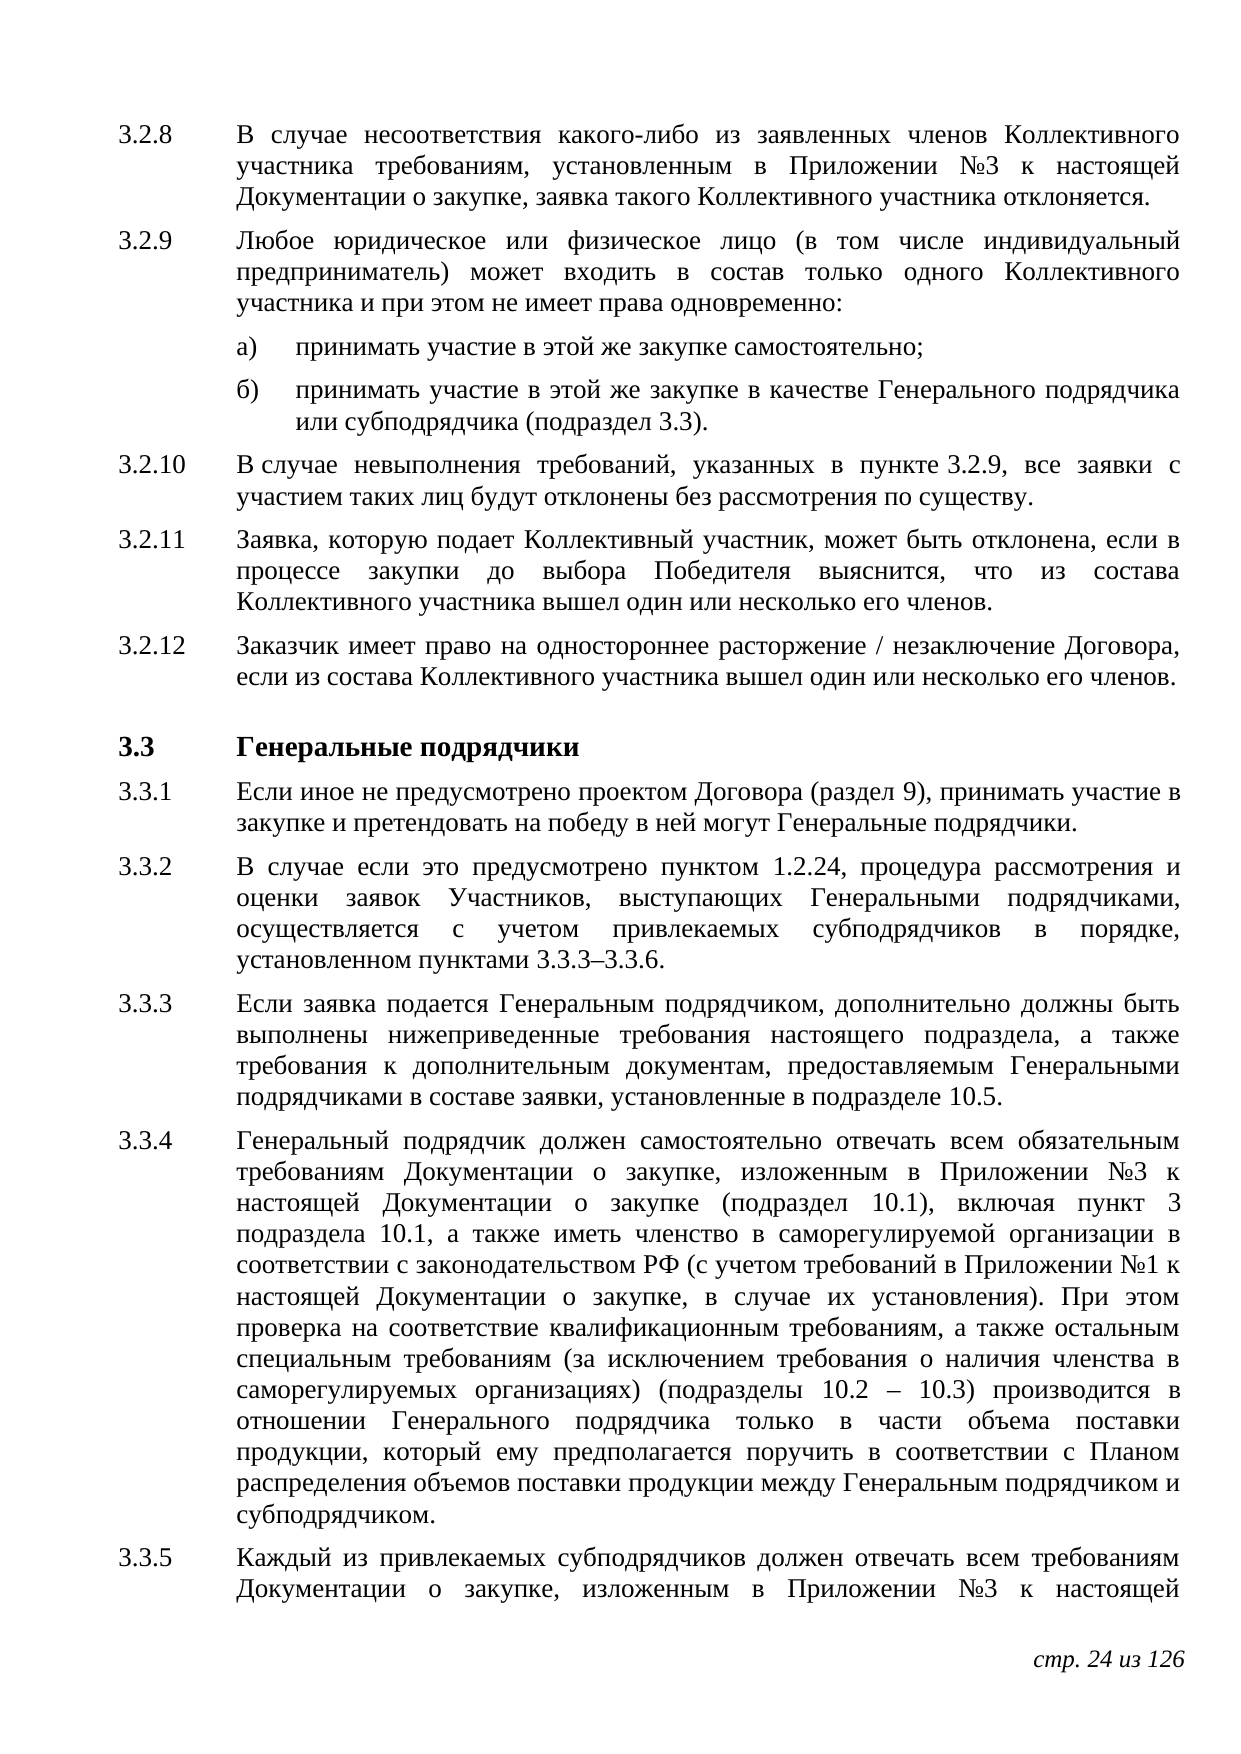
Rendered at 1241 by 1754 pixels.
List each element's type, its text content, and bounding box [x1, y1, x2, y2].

text принимать участие в этой же закупке в качестве Генерального подрядчика или субподрядчика (подраздел 3.3). [236, 374, 1181, 436]
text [118, 1541, 1181, 1604]
text принимать участие в этой же закупке самостоятельно; [236, 330, 1181, 361]
subtitle Генеральные подрядчики [118, 729, 1181, 762]
text Любое юридическое или физическое лицо (в том числе индивидуальный предприниматель) может входить в состав только одного Коллективного участника и при этом не имеет права одновременно: [118, 224, 1181, 317]
text Заказчик имеет право на одностороннее расторжение / незаключение Договора, если из состава Коллективного участника вышел один или несколько его членов. [118, 629, 1181, 691]
text Генеральный подрядчик должен самостоятельно отвечать всем обязательным требованиям Документации о закупке, изложенным в Приложении №3 к настоящей Документации о закупке (подраздел 10.1), включая пункт 3 подраздела 10.1, а также иметь членство в саморегулируемой организации в соответствии с законодательством РФ (с учетом требований в Приложении №1 к настоящей Документации о закупке, в случае их установления). При этом проверка на соответствие квалификационным требованиям, а также остальным специальным требованиям (за исключением требования о наличия членства в саморегулируемых организациях) (подразделы 10.2 – 10.3) производится в отношении Генерального подрядчика только в части объема поставки продукции, который ему предполагается поручить в соответствии с Планом распределения объемов поставки продукции между Генеральным подрядчиком и субподрядчиком. [118, 1124, 1181, 1529]
text Заявка, которую подает Коллективный участник, может быть отклонена, если в процессе закупки до выбора Победителя выяснится, что из состава Коллективного участника вышел один или несколько его членов. [118, 523, 1181, 617]
text Если заявка подается Генеральным подрядчиком, дополнительно должны быть выполнены нижеприведенные требования настоящего подраздела, а также требования к дополнительным документам, предоставляемым Генеральными подрядчиками в составе заявки, установленные в подразделе 10.5. [118, 987, 1181, 1111]
text В случае невыполнения требований, указанных в пункте 3.2.9, все заявки с участием таких лиц будут отклонены без рассмотрения по существу. [118, 448, 1181, 511]
text В случае если это предусмотрено пунктом 1.2.24, процедура рассмотрения и оценки заявок Участников, выступающих Генеральными подрядчиками, осуществляется с учетом привлекаемых субподрядчиков в порядке, установленном пунктами 3.3.3–3.3.6. [118, 850, 1181, 974]
text Если иное не предусмотрено проектом Договора (раздел 9), принимать участие в закупке и претендовать на победу в ней могут Генеральные подрядчики. [118, 775, 1181, 837]
text В случае несоответствия какого-либо из заявленных членов Коллективного участника требованиям, установленным в Приложении №3 к настоящей Документации о закупке, заявка такого Коллективного участника отклоняется. [118, 118, 1181, 212]
